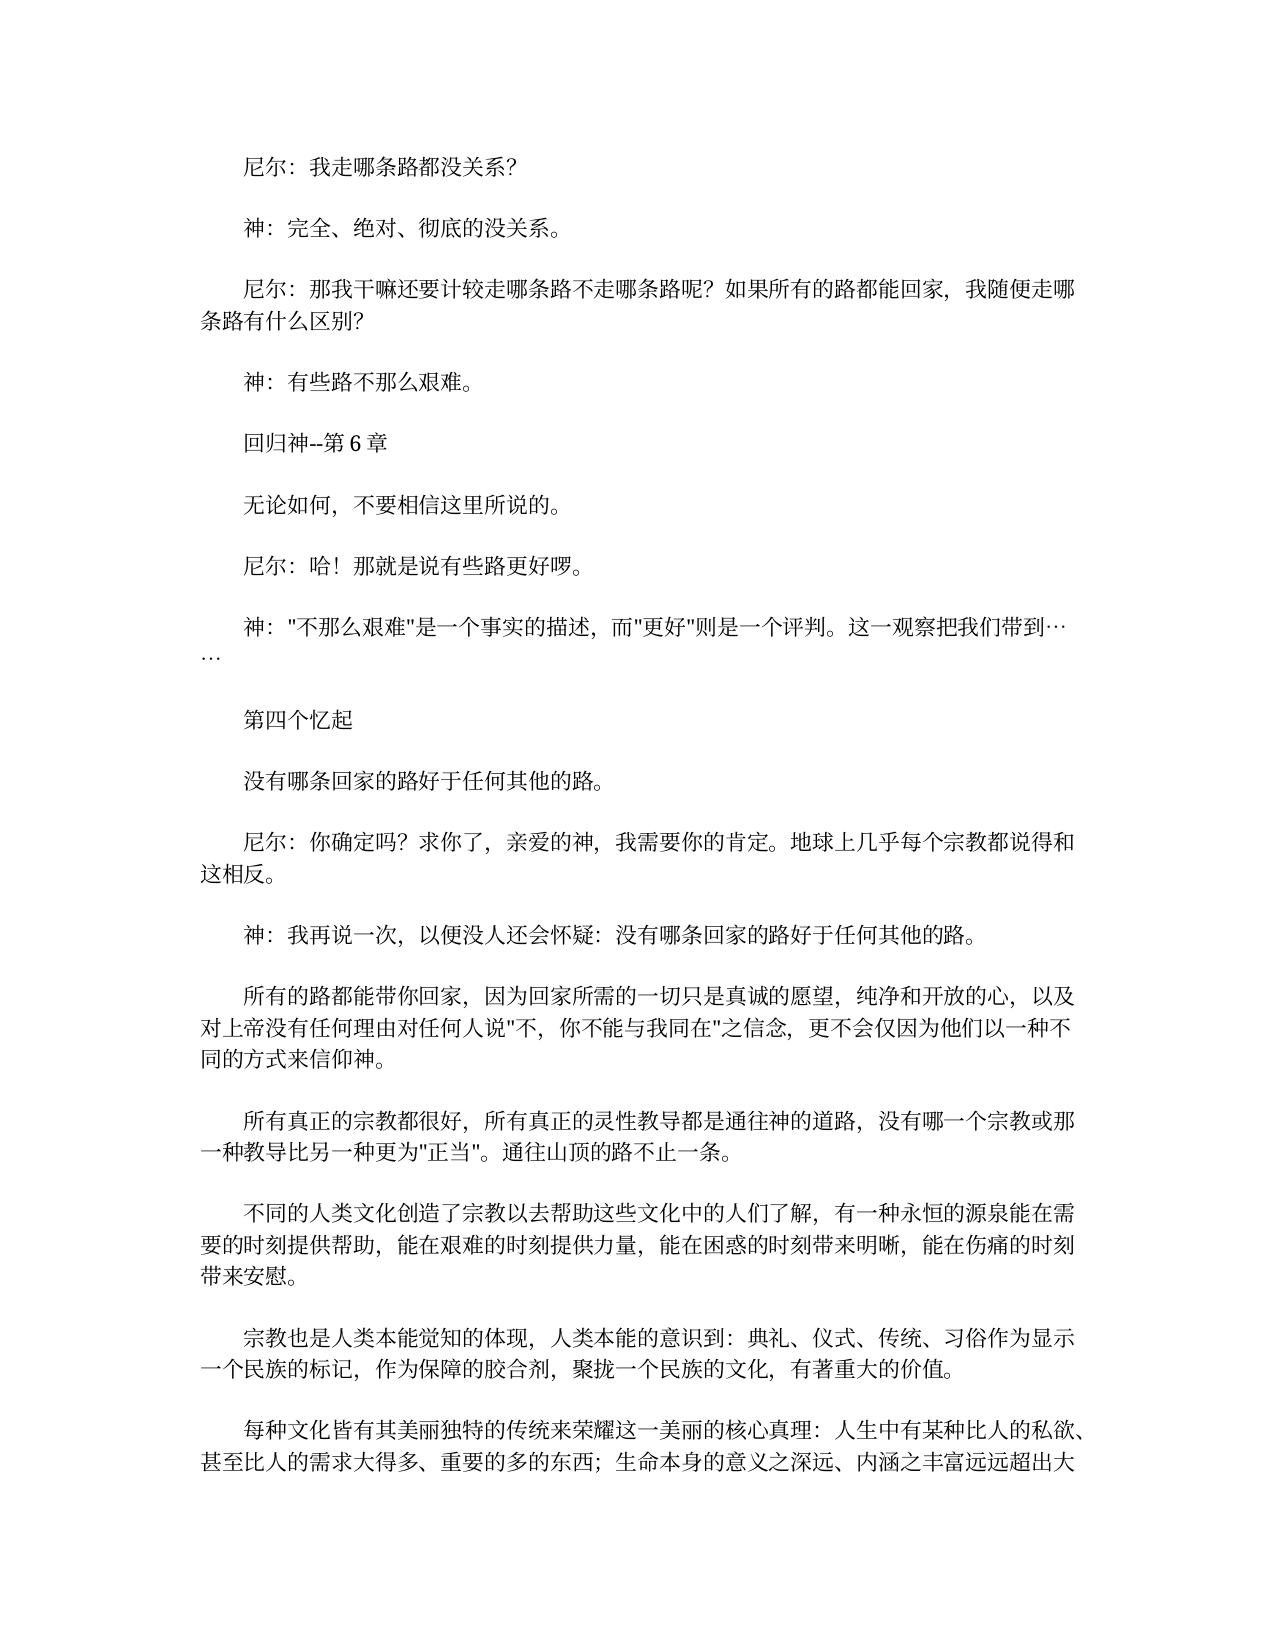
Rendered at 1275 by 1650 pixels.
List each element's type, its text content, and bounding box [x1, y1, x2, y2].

text 神："不那么艰难"是一个事实的描述，而"更好"则是一个评判。这一观察把我们带到…… [200, 610, 1075, 673]
text 所有真正的宗教都很好，所有真正的灵性教导都是通往神的道路，没有哪一个宗教或那一种教导比另一种更为"正当"。通往山顶的路不止一条。 [200, 1104, 1075, 1167]
text 不同的人类文化创造了宗教以去帮助这些文化中的人们了解，有一种永恒的源泉能在需要的时刻提供帮助，能在艰难的时刻提供力量，能在困惑的时刻带来明晰，能在伤痛的时刻带来安慰。 [200, 1197, 1075, 1291]
text 尼尔：我走哪条路都没关系？ [200, 150, 1075, 181]
text 神：完全、绝对、彻底的没关系。 [200, 211, 1075, 243]
text 神：我再说一次，以便没人还会怀疑：没有哪条回家的路好于任何其他的路。 [200, 918, 1075, 950]
text 尼尔：那我干嘛还要计较走哪条路不走哪条路呢？如果所有的路都能回家，我随便走哪条路有什么区别？ [200, 272, 1075, 335]
text 神：有些路不那么艰难。 [200, 365, 1075, 397]
text 尼尔：哈！那就是说有些路更好啰。 [200, 549, 1075, 581]
text 没有哪条回家的路好于任何其他的路。 [200, 764, 1075, 796]
text 所有的路都能带你回家，因为回家所需的一切只是真诚的愿望，纯净和开放的心，以及对上帝没有任何理由对任何人说"不，你不能与我同在"之信念，更不会仅因为他们以一种不同的方式来信仰神。 [200, 979, 1075, 1074]
text 回归神--第6章 [200, 426, 1075, 458]
text 第四个忆起 [200, 703, 1075, 734]
text 无论如何，不要相信这里所说的。 [200, 488, 1075, 519]
text 宗教也是人类本能觉知的体现，人类本能的意识到：典礼、仪式、传统、习俗作为显示一个民族的标记，作为保障的胶合剂，聚拢一个民族的文化，有著重大的价值。 [200, 1321, 1075, 1384]
text 尼尔：你确定吗？求你了，亲爱的神，我需要你的肯定。地球上几乎每个宗教都说得和这相反。 [200, 826, 1075, 888]
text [200, 1413, 1075, 1476]
